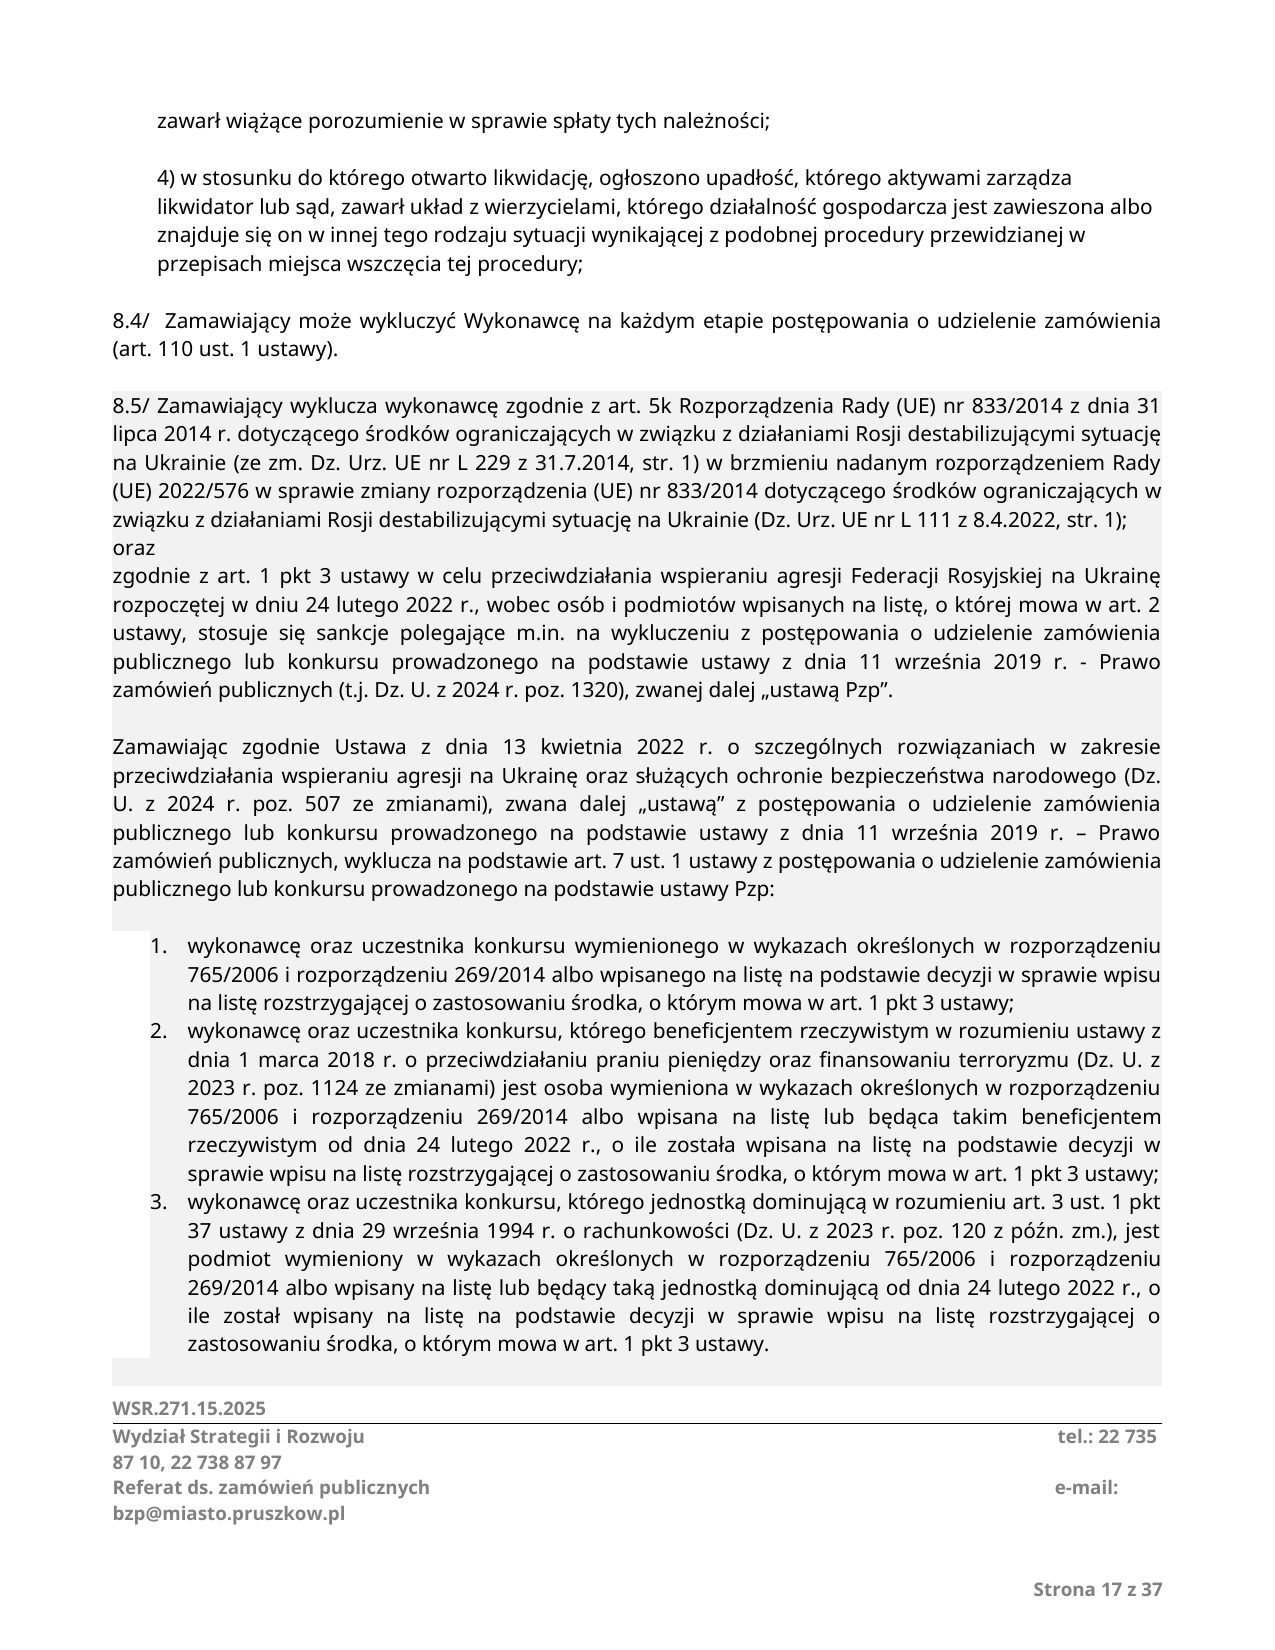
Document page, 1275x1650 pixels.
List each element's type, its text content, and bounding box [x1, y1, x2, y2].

list wykonawcę oraz uczestnika konkursu, którego beneficjentem rzeczywistym w rozumieniu ustawy z dnia 1 marca 2018 r. o przeciwdziałaniu praniu pieniędzy oraz finansowaniu terroryzmu (Dz. U. z 2023 r. poz. 1124 ze zmianami) jest osoba wymieniona w wykazach określonych w rozporządzeniu 765/2006 i rozporządzeniu 269/2014 albo wpisana na listę lub będąca takim beneficjentem rzeczywistym od dnia 24 lutego 2022 r., o ile została wpisana na listę na podstawie decyzji w sprawie wpisu na listę rozstrzygającej o zastosowaniu środka, o którym mowa w art. 1 pkt 3 ustawy; [150, 1017, 1162, 1187]
text 8.4/ Zamawiający może wykluczyć Wykonawcę na każdym etapie postępowania o udzielenie zamówienia (art. 110 ust. 1 ustawy). [112, 306, 1162, 363]
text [157, 107, 1162, 135]
list wykonawcę oraz uczestnika konkursu, którego jednostką dominującą w rozumieniu art. 3 ust. 1 pkt 37 ustawy z dnia 29 września 1994 r. o rachunkowości (Dz. U. z 2023 r. poz. 120 z późn. zm.), jest podmiot wymieniony w wykazach określonych w rozporządzeniu 765/2006 i rozporządzeniu 269/2014 albo wpisany na listę lub będący taką jednostką dominującą od dnia 24 lutego 2022 r., o ile został wpisany na listę na podstawie decyzji w sprawie wpisu na listę rozstrzygającej o zastosowaniu środka, o którym mowa w art. 1 pkt 3 ustawy. [150, 1187, 1162, 1358]
text Zamawiając zgodnie Ustawa z dnia 13 kwietnia 2022 r. o szczególnych rozwiązaniach w zakresie przeciwdziałania wspieraniu agresji na Ukrainę oraz służących ochronie bezpieczeństwa narodowego (Dz. U. z 2024 r. poz. 507 ze zmianami), zwana dalej „ustawą” z postępowania o udzielenie zamówienia publicznego lub konkursu prowadzonego na podstawie ustawy z dnia 11 września 2019 r. – Prawo zamówień publicznych, wyklucza na podstawie art. 7 ust. 1 ustawy z postępowania o udzielenie zamówienia publicznego lub konkursu prowadzonego na podstawie ustawy Pzp: [112, 732, 1162, 903]
text zgodnie z art. 1 pkt 3 ustawy w celu przeciwdziałania wspieraniu agresji Federacji Rosyjskiej na Ukrainę rozpoczętej w dniu 24 lutego 2022 r., wobec osób i podmiotów wpisanych na listę, o której mowa w art. 2 ustawy, stosuje się sankcje polegające m.in. na wykluczeniu z postępowania o udzielenie zamówienia publicznego lub konkursu prowadzonego na podstawie ustawy z dnia 11 września 2019 r. - Prawo zamówień publicznych (t.j. Dz. U. z 2024 r. poz. 1320), zwanej dalej „ustawą Pzp”. [112, 562, 1162, 704]
text 4) w stosunku do którego otwarto likwidację, ogłoszono upadłość, którego aktywami zarządza likwidator lub sąd, zawarł układ z wierzycielami, którego działalność gospodarcza jest zawieszona albo znajduje się on w innej tego rodzaju sytuacji wynikającej z podobnej procedury przewidzianej w przepisach miejsca wszczęcia tej procedury; [157, 163, 1162, 277]
list wykonawcę oraz uczestnika konkursu wymienionego w wykazach określonych w rozporządzeniu 765/2006 i rozporządzeniu 269/2014 albo wpisanego na listę na podstawie decyzji w sprawie wpisu na listę rozstrzygającej o zastosowaniu środka, o którym mowa w art. 1 pkt 3 ustawy; [150, 931, 1162, 1017]
text 8.5/ Zamawiający wyklucza wykonawcę zgodnie z art. 5k Rozporządzenia Rady (UE) nr 833/2014 z dnia 31 lipca 2014 r. dotyczącego środków ograniczających w związku z działaniami Rosji destabilizującymi sytuację na Ukrainie (ze zm. Dz. Urz. UE nr L 229 z 31.7.2014, str. 1) w brzmieniu nadanym rozporządzeniem Rady (UE) 2022/576 w sprawie zmiany rozporządzenia (UE) nr 833/2014 dotyczącego środków ograniczających w związku z działaniami Rosji destabilizującymi sytuację na Ukrainie (Dz. Urz. UE nr L 111 z 8.4.2022, str. 1); [112, 391, 1162, 533]
text oraz [112, 533, 1162, 562]
